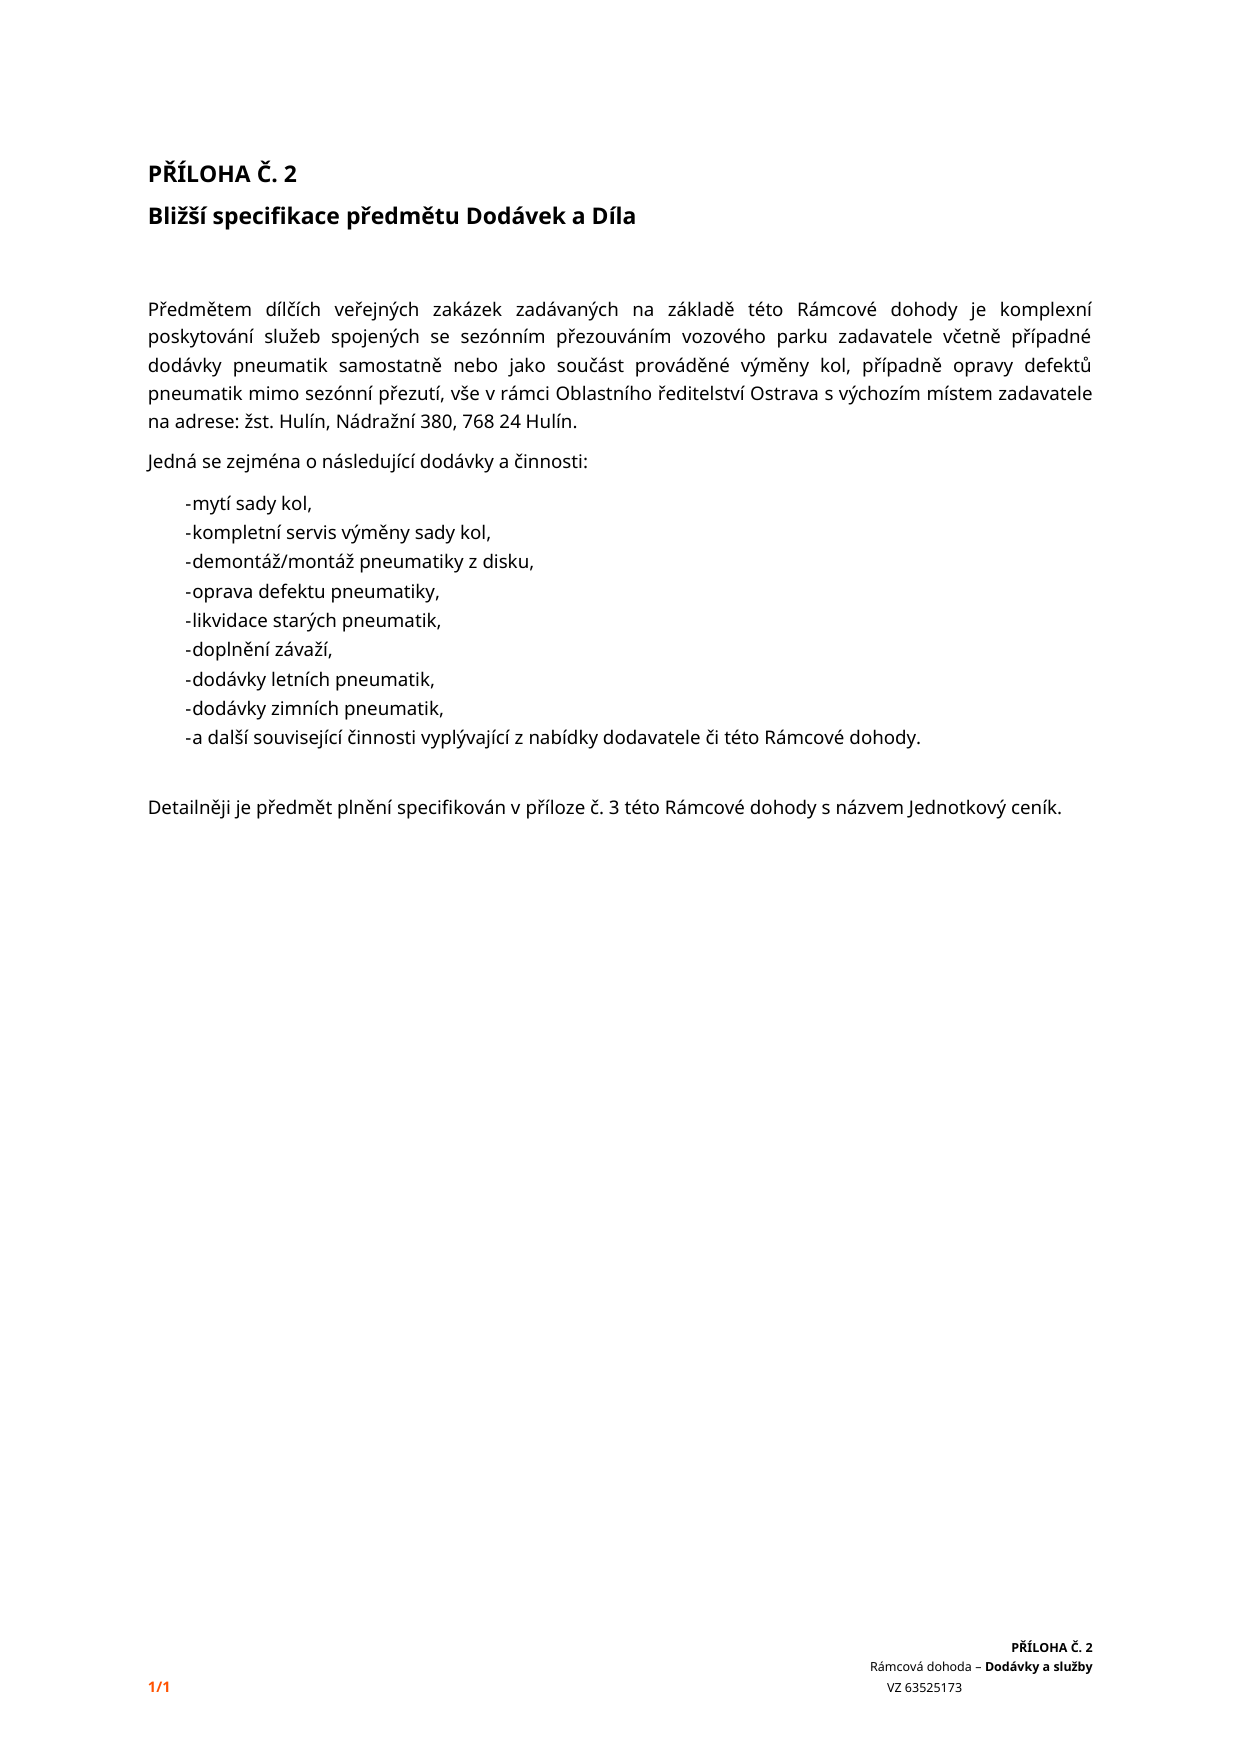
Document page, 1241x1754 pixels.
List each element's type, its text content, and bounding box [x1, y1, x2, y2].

list dodávky zimních pneumatik, [185, 695, 1093, 721]
list kompletní servis výměny sady kol, [185, 519, 1093, 545]
text Detailněji je předmět plnění specifikován v příloze č. 3 této Rámcové dohody s názvem Jednotkový ceník. [148, 794, 1093, 820]
list oprava defektu pneumatiky, [185, 578, 1093, 603]
text Bližší specifikace předmětu Dodávek a Díla [148, 201, 1093, 230]
list dodávky letních pneumatik, [185, 666, 1093, 691]
list demontáž/montáž pneumatiky z disku, [185, 549, 1093, 574]
text Jedná se zejména o následující dodávky a činnosti: [148, 448, 1093, 474]
list mytí sady kol, [185, 490, 1093, 516]
text Příloha č. 2 [148, 159, 1093, 188]
list a další související činnosti vyplývající z nabídky dodavatele či této Rámcové dohody. [185, 724, 1093, 750]
list Předmětem dílčích veřejných zakázek zadávaných na základě této Rámcové dohody je komplexní poskytování služeb spojených se sezónním přezouváním vozového parku zadavatele včetně případné dodávky pneumatik samostatně nebo jako součást prováděné výměny kol, případně opravy defektů pneumatik mimo sezónní přezutí, vše v rámci Oblastního ředitelství Ostrava s výchozím místem zadavatele na adrese: žst. Hulín, Nádražní 380, 768 24 Hulín. [148, 296, 1093, 433]
list likvidace starých pneumatik, [185, 607, 1093, 633]
list doplnění závaží, [185, 637, 1093, 662]
